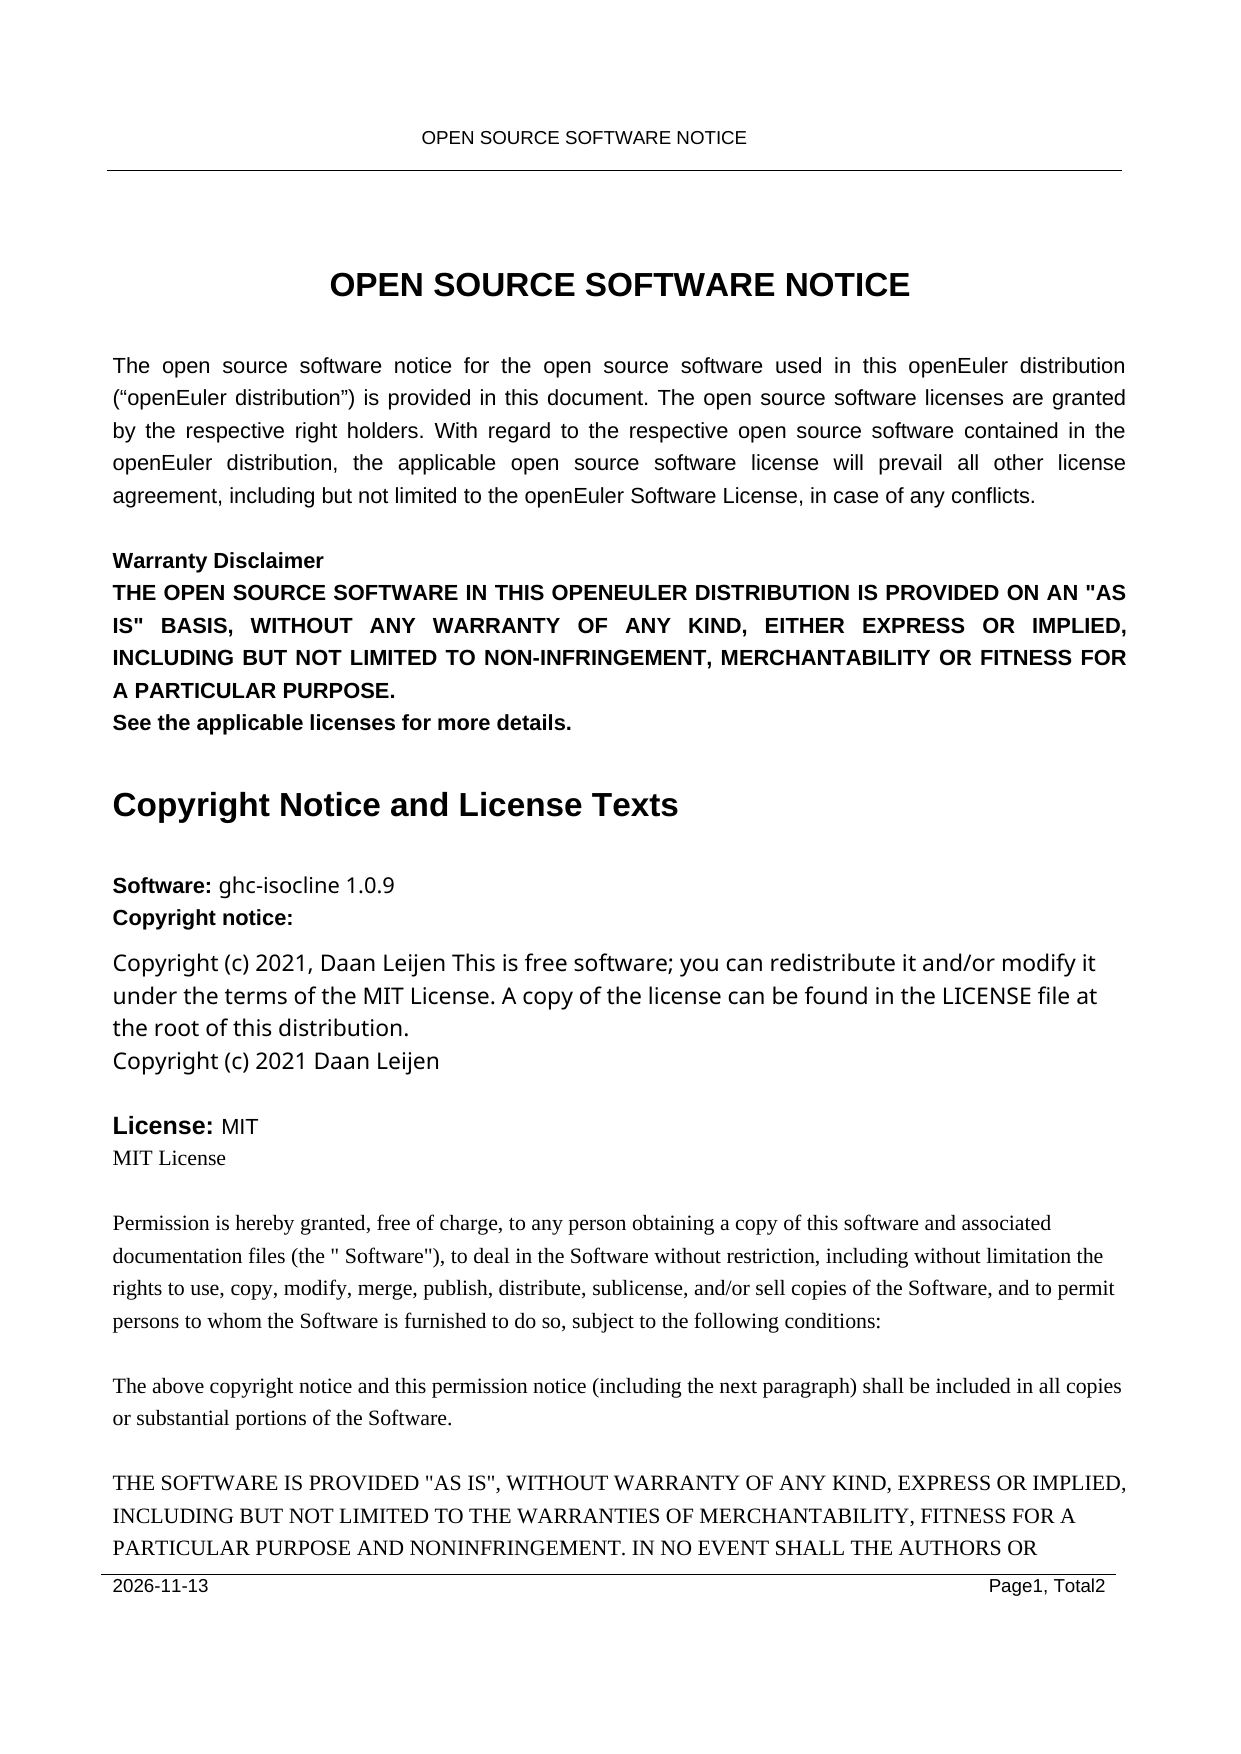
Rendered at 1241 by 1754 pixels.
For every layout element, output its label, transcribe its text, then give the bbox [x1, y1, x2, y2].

title Software: ghc-isocline 1.0.9 [112, 869, 1128, 901]
text Copyright Notice and License Texts [112, 771, 1128, 836]
text THE OPEN SOURCE SOFTWARE IN THIS OPENEULER DISTRIBUTION IS PROVIDED ON AN "AS IS" BASIS, WITHOUT ANY WARRANTY OF ANY KIND, EITHER EXPRESS OR IMPLIED, INCLUDING BUT NOT LIMITED TO NON-INFRINGEMENT, MERCHANTABILITY OR FITNESS FOR A PARTICULAR PURPOSE. See the applicable licenses for more details. [112, 576, 1128, 739]
text Warranty Disclaimer [112, 544, 1128, 576]
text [112, 1142, 1128, 1564]
text OPEN SOURCE SOFTWARE NOTICE [112, 251, 1128, 316]
text Copyright (c) 2021, Daan Leijen This is free software; you can redistribute it and/or modify it under the terms of the MIT License. A copy of the license can be found in the LICENSE file at the root of this distribution. Copyright (c) 2021 Daan Leijen [112, 947, 1128, 1109]
text License: MIT [112, 1109, 1128, 1142]
text The open source software notice for the open source software used in this openEuler distribution (“openEuler distribution”) is provided in this document. The open source software licenses are granted by the respective right holders. With regard to the respective open source software contained in the openEuler distribution, the applicable open source software license will prevail all other license agreement, including but not limited to the openEuler Software License, in case of any conflicts. [112, 349, 1128, 511]
text Copyright notice: [112, 901, 1128, 934]
